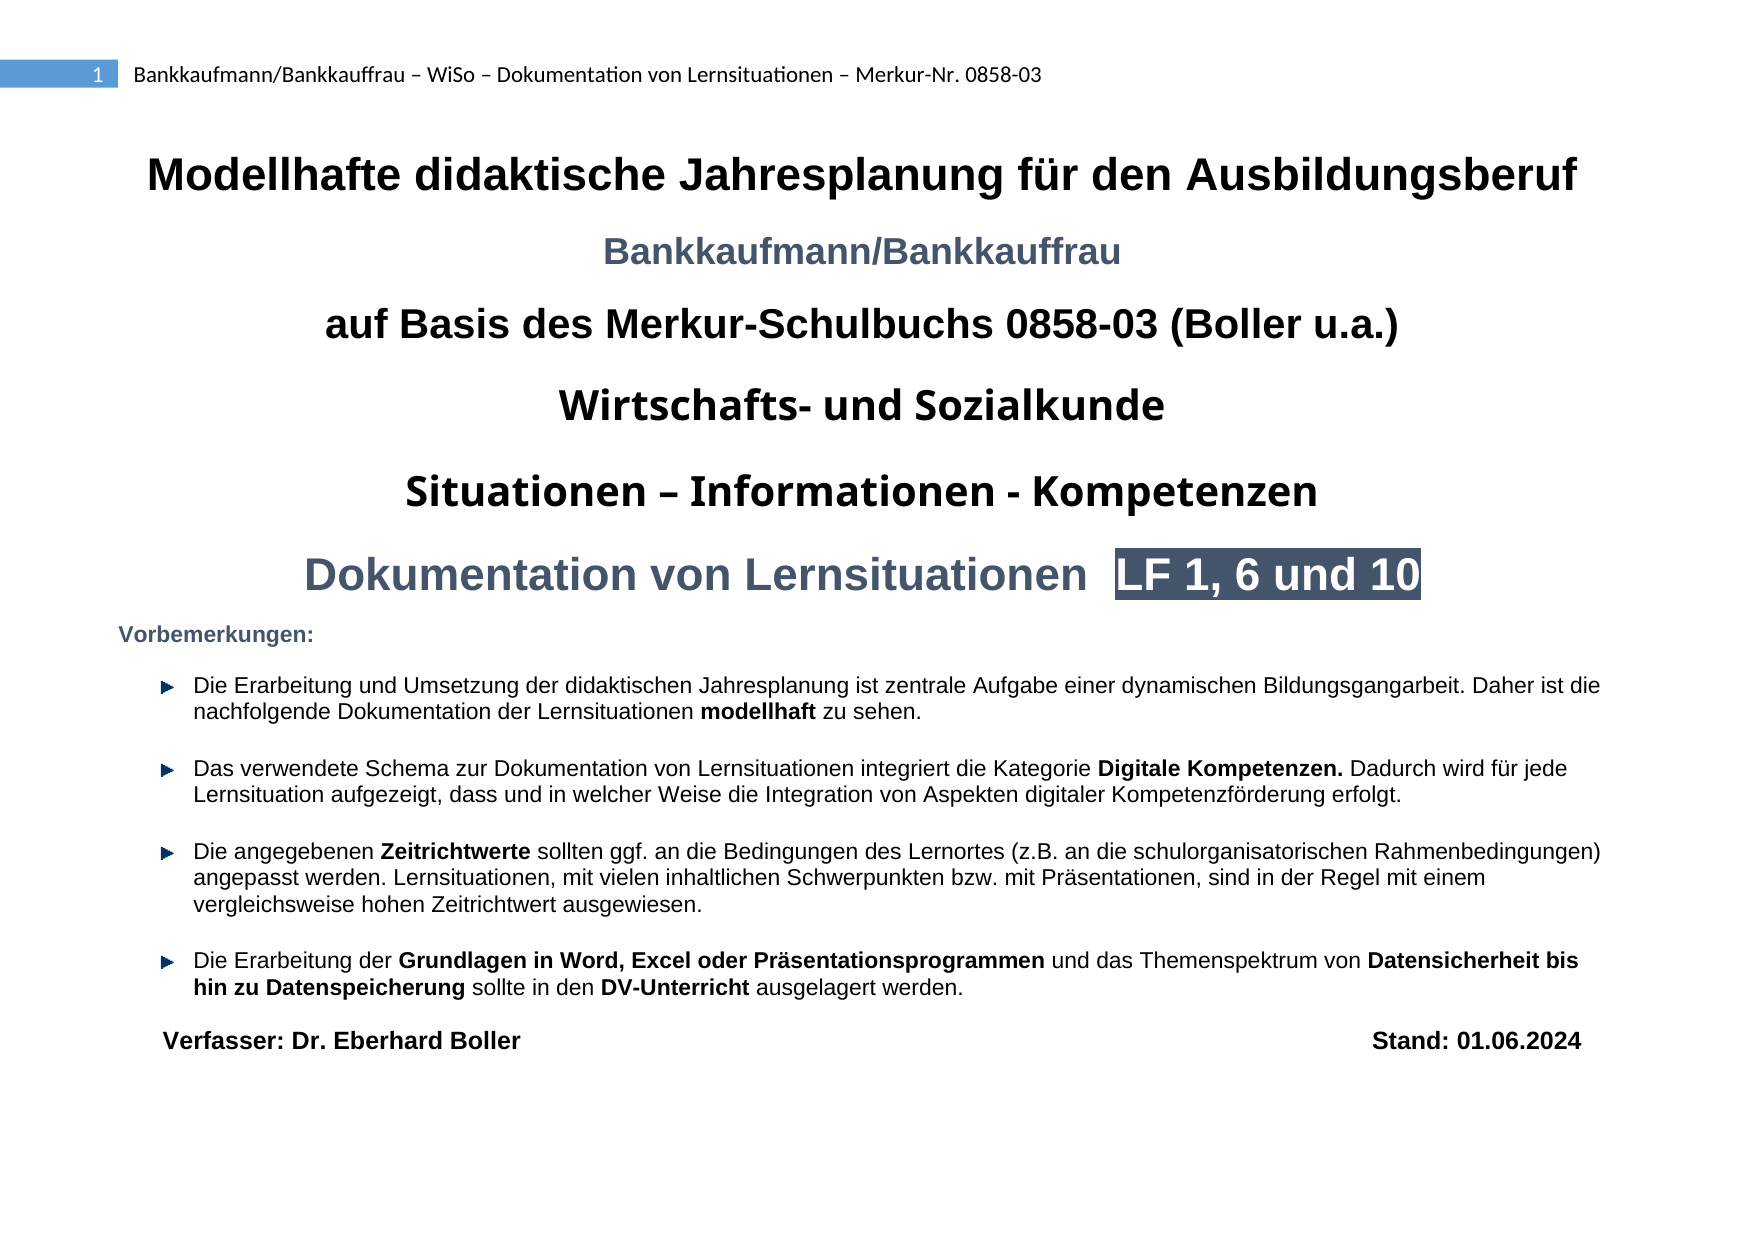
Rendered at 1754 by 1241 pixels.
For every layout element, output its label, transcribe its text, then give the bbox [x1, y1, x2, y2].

list Die Erarbeitung der Grundlagen in Word, Excel oder Präsentationsprogrammen und das Themenspektrum von Datensicherheit bis hin zu Datenspeicherung sollte in den DV-Unterricht ausgelagert werden. [156, 947, 1606, 1000]
text Modellhafte didaktische Jahresplanung für den Ausbildungsberuf [118, 148, 1606, 200]
text Verfasser: Dr. Eberhard Boller Stand: 01.06.2024 [162, 1026, 1606, 1055]
text Wirtschafts- und Sozialkunde [118, 375, 1606, 432]
list Die Erarbeitung und Umsetzung der didaktischen Jahresplanung ist zentrale Aufgabe einer dynamischen Bildungsgangarbeit. Daher ist die nachfolgende Dokumentation der Lernsituationen modellhaft zu sehen. [156, 672, 1606, 725]
list Das verwendete Schema zur Dokumentation von Lernsituationen integriert die Kategorie Digitale Kompetenzen. Dadurch wird für jede Lernsituation aufgezeigt, dass und in welcher Weise die Integration von Aspekten digitaler Kompetenzförderung erfolgt. [156, 755, 1606, 808]
text Situationen – Informationen - Kompetenzen [118, 461, 1606, 518]
picture [156, 759, 174, 777]
list Die angegebenen Zeitrichtwerte sollten ggf. an die Bedingungen des Lernortes (z.B. an die schulorganisatorischen Rahmenbedingungen) angepasst werden. Lernsituationen, mit vielen inhaltlichen Schwerpunkten bzw. mit Präsentationen, sind in der Regel mit einem vergleichsweise hohen Zeitrichtwert ausgewiesen. [156, 838, 1606, 917]
picture [156, 951, 174, 969]
text auf Basis des Merkur-Schulbuchs 0858-03 (Boller u.a.) [118, 299, 1606, 347]
text Dokumentation von Lernsituationen LF 1, 6 und 10 [118, 547, 1606, 600]
picture [156, 842, 174, 860]
picture [156, 676, 174, 694]
text Bankkaufmann/Bankkauffrau [118, 229, 1606, 272]
text Vorbemerkungen: [118, 621, 1606, 647]
